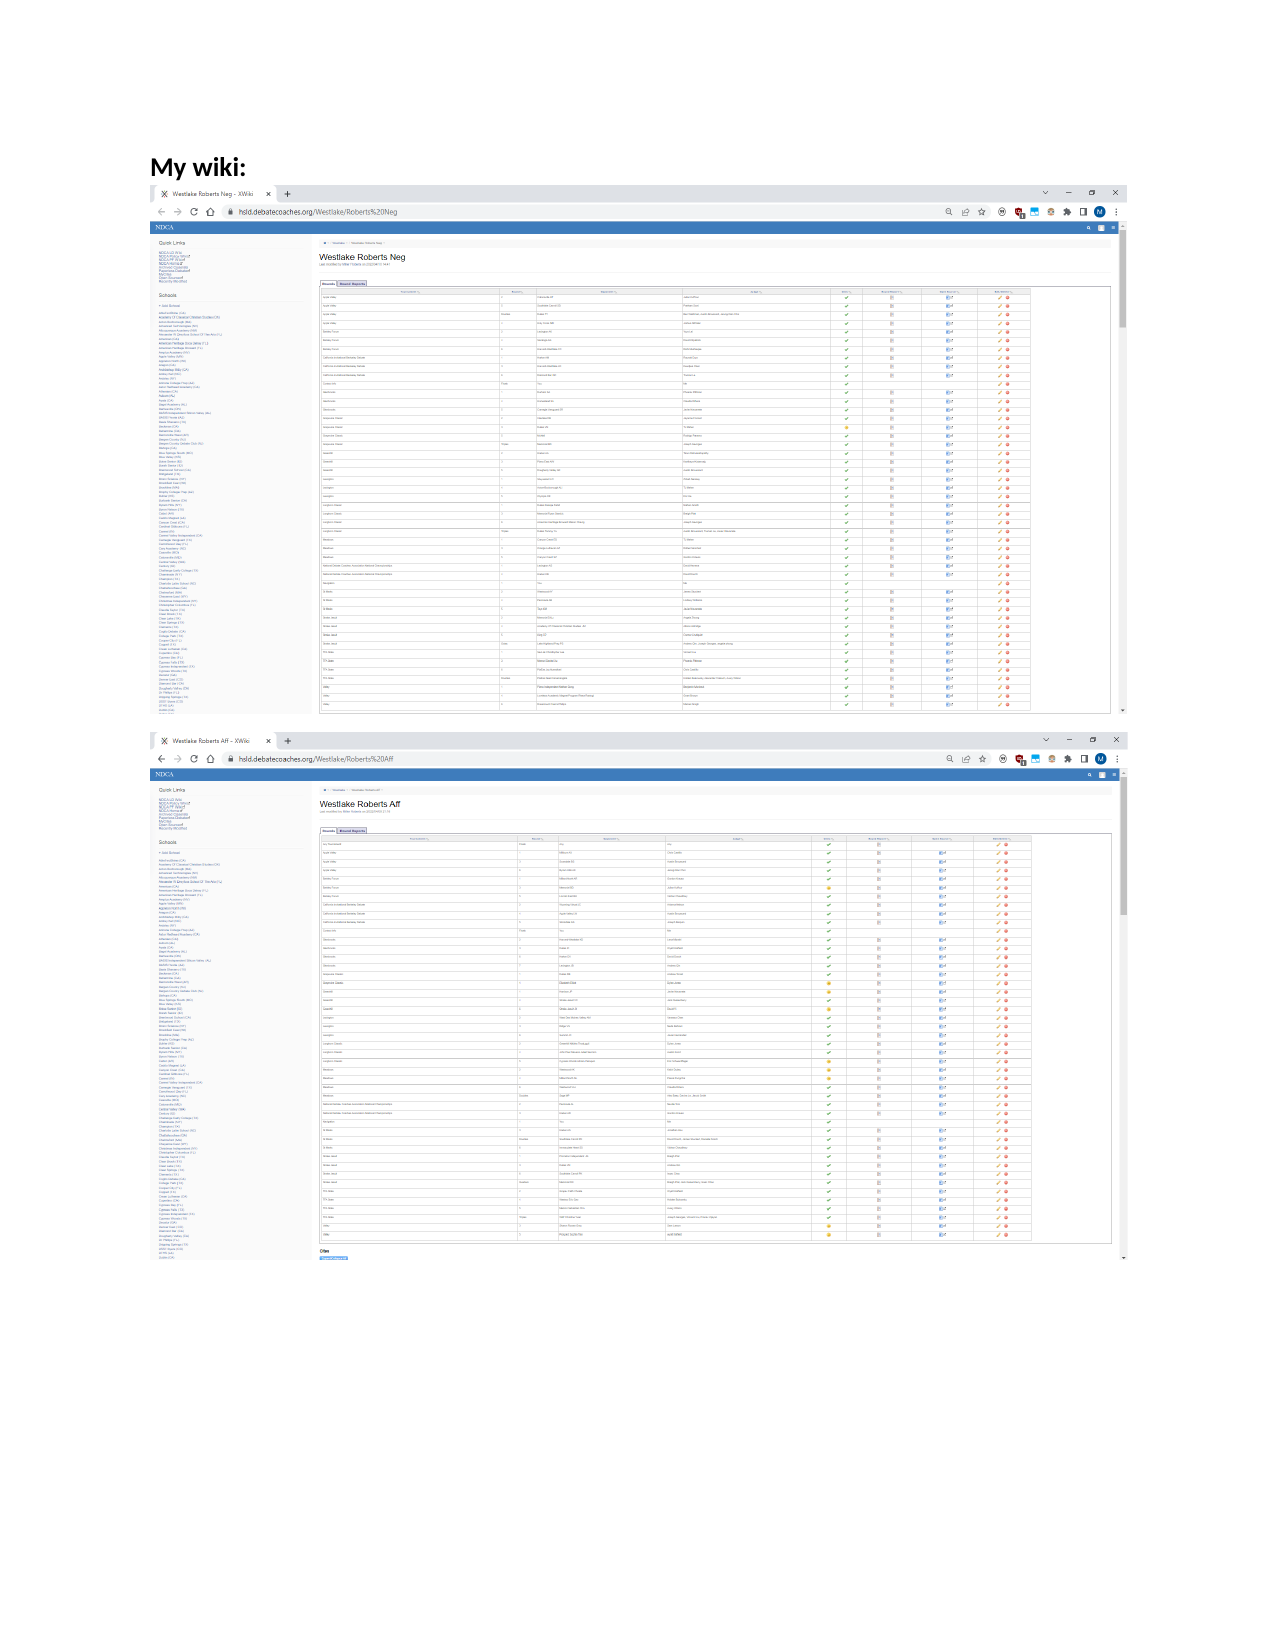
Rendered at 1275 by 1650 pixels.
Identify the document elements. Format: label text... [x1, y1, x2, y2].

picture [150, 732, 1128, 1260]
subtitle My wiki: [150, 150, 1125, 183]
picture [150, 185, 1127, 714]
